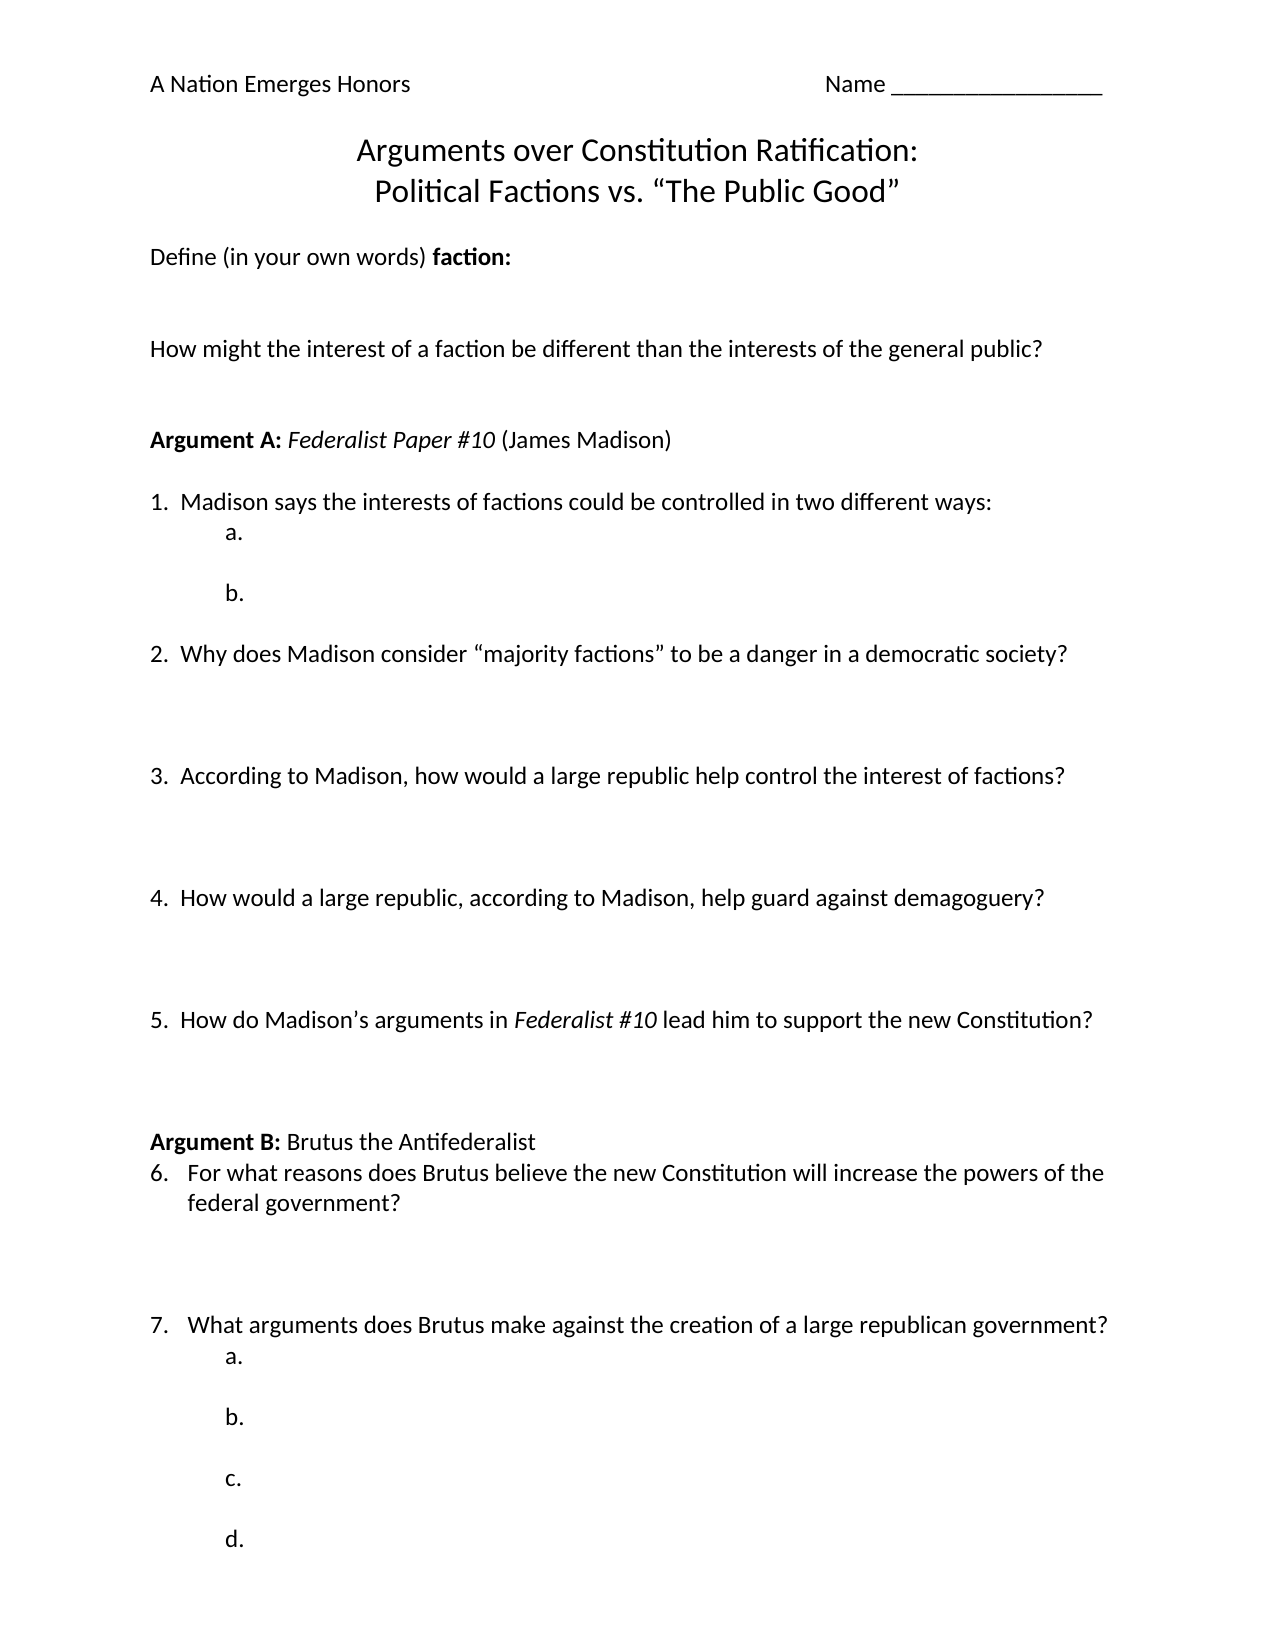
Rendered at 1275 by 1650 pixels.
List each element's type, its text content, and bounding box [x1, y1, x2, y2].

text a. [150, 516, 1125, 547]
text Argument A: Federalist Paper #10 (James Madison) [150, 424, 1125, 455]
text 4. How would a large republic, according to Madison, help guard against demagoguery? [150, 882, 1125, 913]
text Argument B: Brutus the Antifederalist [150, 1127, 1125, 1157]
text A Nation Emerges Honors Name _________________ [150, 68, 1125, 99]
text Define (in your own words) faction: [150, 241, 1125, 272]
list For what reasons does Brutus believe the new Constitution will increase the powers of the federal government? [150, 1157, 1125, 1218]
list What arguments does Brutus make against the creation of a large republican government? [150, 1310, 1125, 1340]
text 5. How do Madison’s arguments in Federalist #10 lead him to support the new Constitution? [150, 1004, 1125, 1035]
text b. [150, 577, 1125, 608]
text Arguments over Constitution Ratification: [150, 129, 1125, 170]
text How might the interest of a faction be different than the interests of the general public? [150, 333, 1125, 363]
text Political Factions vs. “The Public Good” [150, 170, 1125, 211]
text 1. Madison says the interests of factions could be controlled in two different ways: [150, 486, 1125, 516]
text 2. Why does Madison consider “majority factions” to be a danger in a democratic society? [150, 638, 1125, 669]
text 3. According to Madison, how would a large republic help control the interest of factions? [150, 760, 1125, 791]
